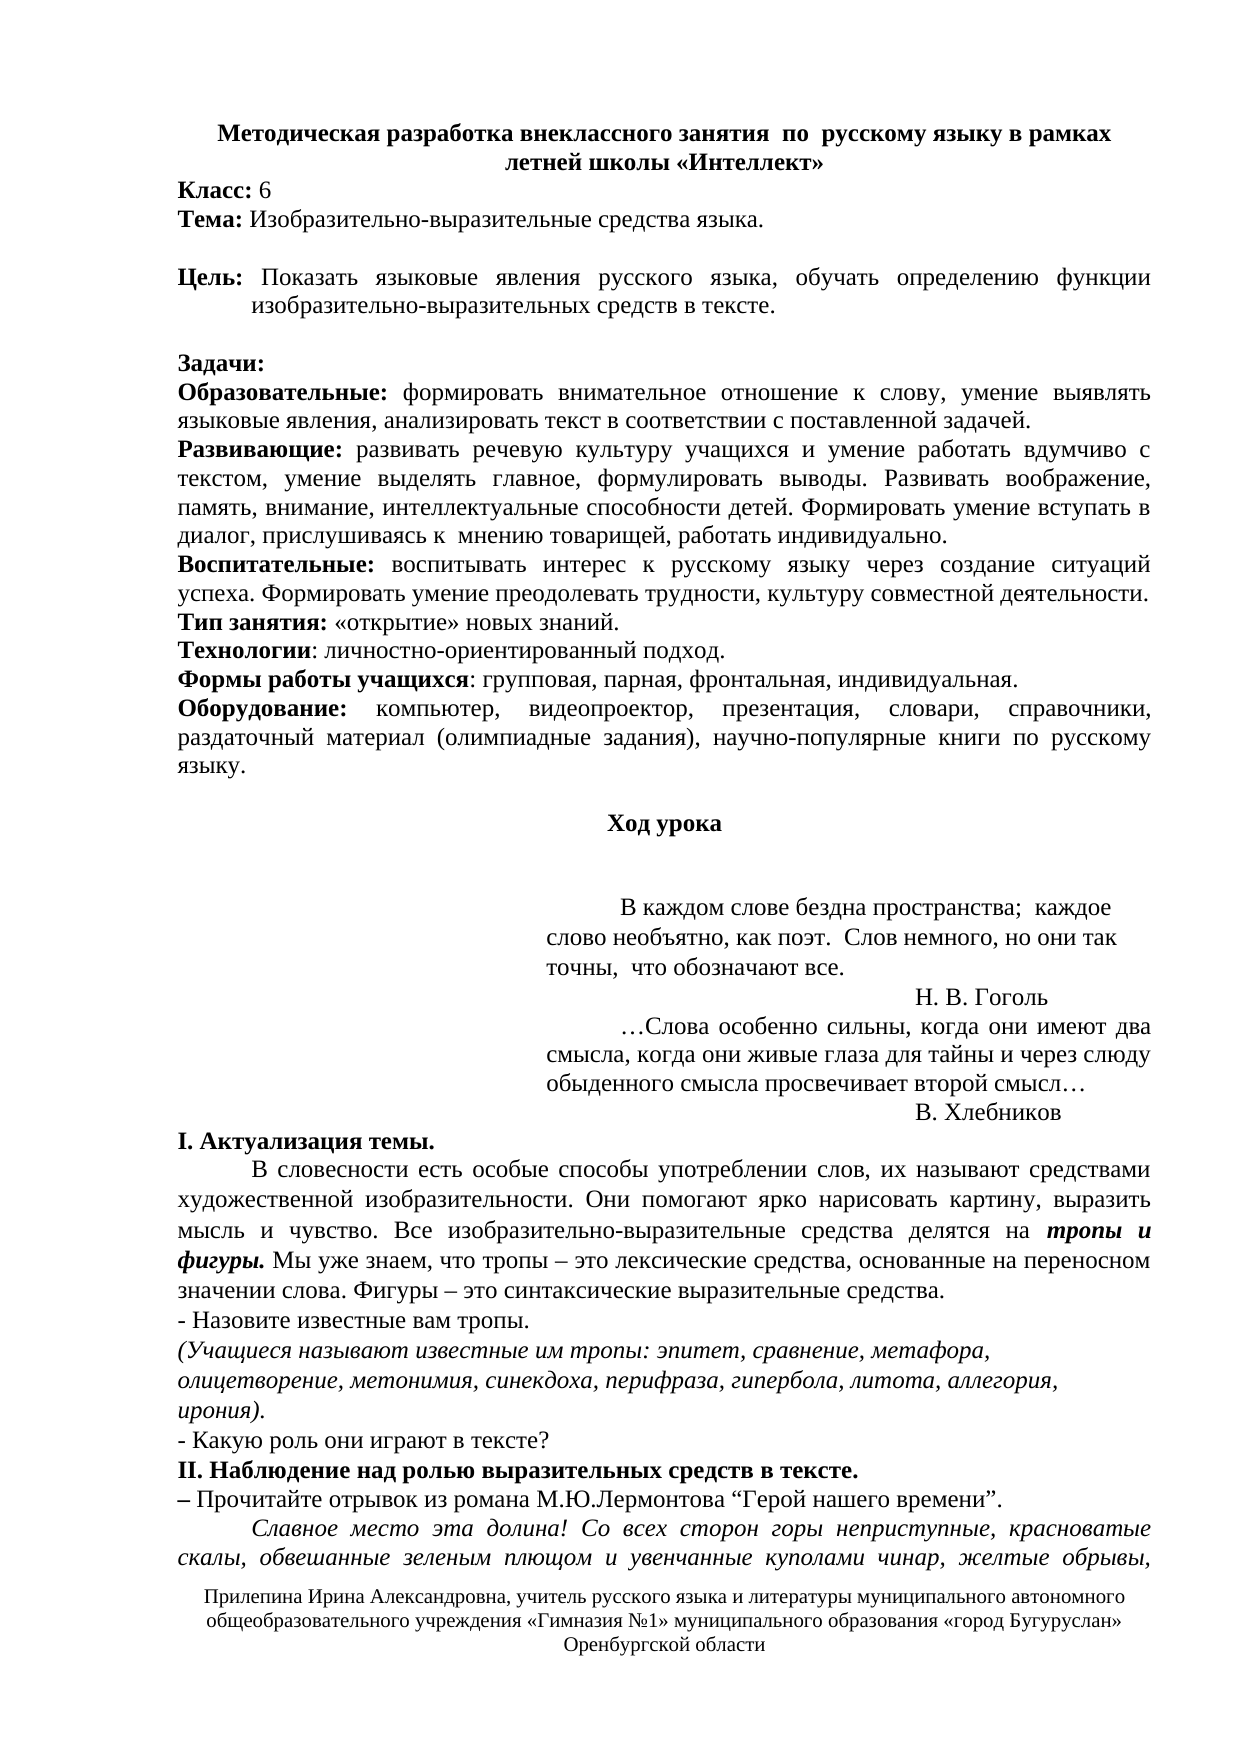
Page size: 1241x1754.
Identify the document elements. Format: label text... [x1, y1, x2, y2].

text Класс: 6 [177, 176, 1152, 204]
text (Учащиеся называют известные им тропы: эпитет, сравнение, метафора, олицетворение, метонимия, синекдоха, перифраза, гипербола, литота, аллегория, ирония). [177, 1335, 1152, 1424]
text Ход урока [177, 808, 1152, 837]
text Оборудование: компьютер, видеопроектор, презентация, словари, справочники, раздаточный материал (олимпиадные задания), научно-популярные книги по русскому языку. [177, 693, 1152, 779]
text Тема: Изобразительно-выразительные средства языка. [177, 204, 1152, 233]
text Н. В. Гоголь [841, 982, 1152, 1011]
text - Какую роль они играют в тексте? [177, 1425, 1152, 1454]
text I. Актуализация темы. [177, 1126, 1152, 1154]
text Технологии: личностно-ориентированный подход. [177, 636, 1152, 664]
text В. Хлебников [841, 1097, 1152, 1126]
text В каждом слове бездна пространства; каждое слово необъятно, как поэт. Слов немного, но они так точны, что обозначают все. [546, 892, 1152, 981]
text Формы работы учащихся: групповая, парная, фронтальная, индивидуальная. [177, 664, 1152, 693]
subtitle Образовательные: формировать внимательное отношение к слову, умение выявлять языковые явления, анализировать текст в соответствии с поставленной задачей. [177, 377, 1152, 434]
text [177, 1513, 1152, 1571]
subtitle Задачи: [177, 348, 1152, 377]
text II. Наблюдение над ролью выразительных средств в тексте. [177, 1456, 1152, 1484]
text Тип занятия: «открытие» новых знаний. [177, 607, 1152, 636]
text Цель: Показать языковые явления русского языка, обучать определению функции изобразительно-выразительных средств в тексте. [177, 262, 1152, 319]
text Методическая разработка внеклассного занятия по русскому языку в рамках летней школы «Интеллект» [177, 118, 1152, 176]
text – Прочитайте отрывок из романа М.Ю.Лермонтова “Герой нашего времени”. [177, 1484, 1152, 1513]
text Воспитательные: воспитывать интерес к русскому языку через создание ситуаций успеха. Формировать умение преодолевать трудности, культуру совместной деятельности. [177, 549, 1152, 607]
text …Слова особенно сильны, когда они имеют два смысла, когда они живые глаза для тайны и через слюду обыденного смысла просвечивает второй смысл… [546, 1011, 1152, 1097]
text В словесности есть особые способы употреблении слов, их называют средствами художественной изобразительности. Они помогают ярко нарисовать картину, выразить мысль и чувство. Все изобразительно-выразительные средства делятся на тропы и фигуры. Мы уже знаем, что тропы – это лексические средства, основанные на переносном значении слова. Фигуры – это синтаксические выразительные средства. [177, 1154, 1152, 1304]
subtitle Развивающие: развивать речевую культуру учащихся и умение работать вдумчиво с текстом, умение выделять главное, формулировать выводы. Развивать воображение, память, внимание, интеллектуальные способности детей. Формировать умение вступать в диалог, прислушиваясь к мнению товарищей, работать индивидуально. [177, 434, 1152, 549]
text - Назовите известные вам тропы. [177, 1305, 1152, 1334]
